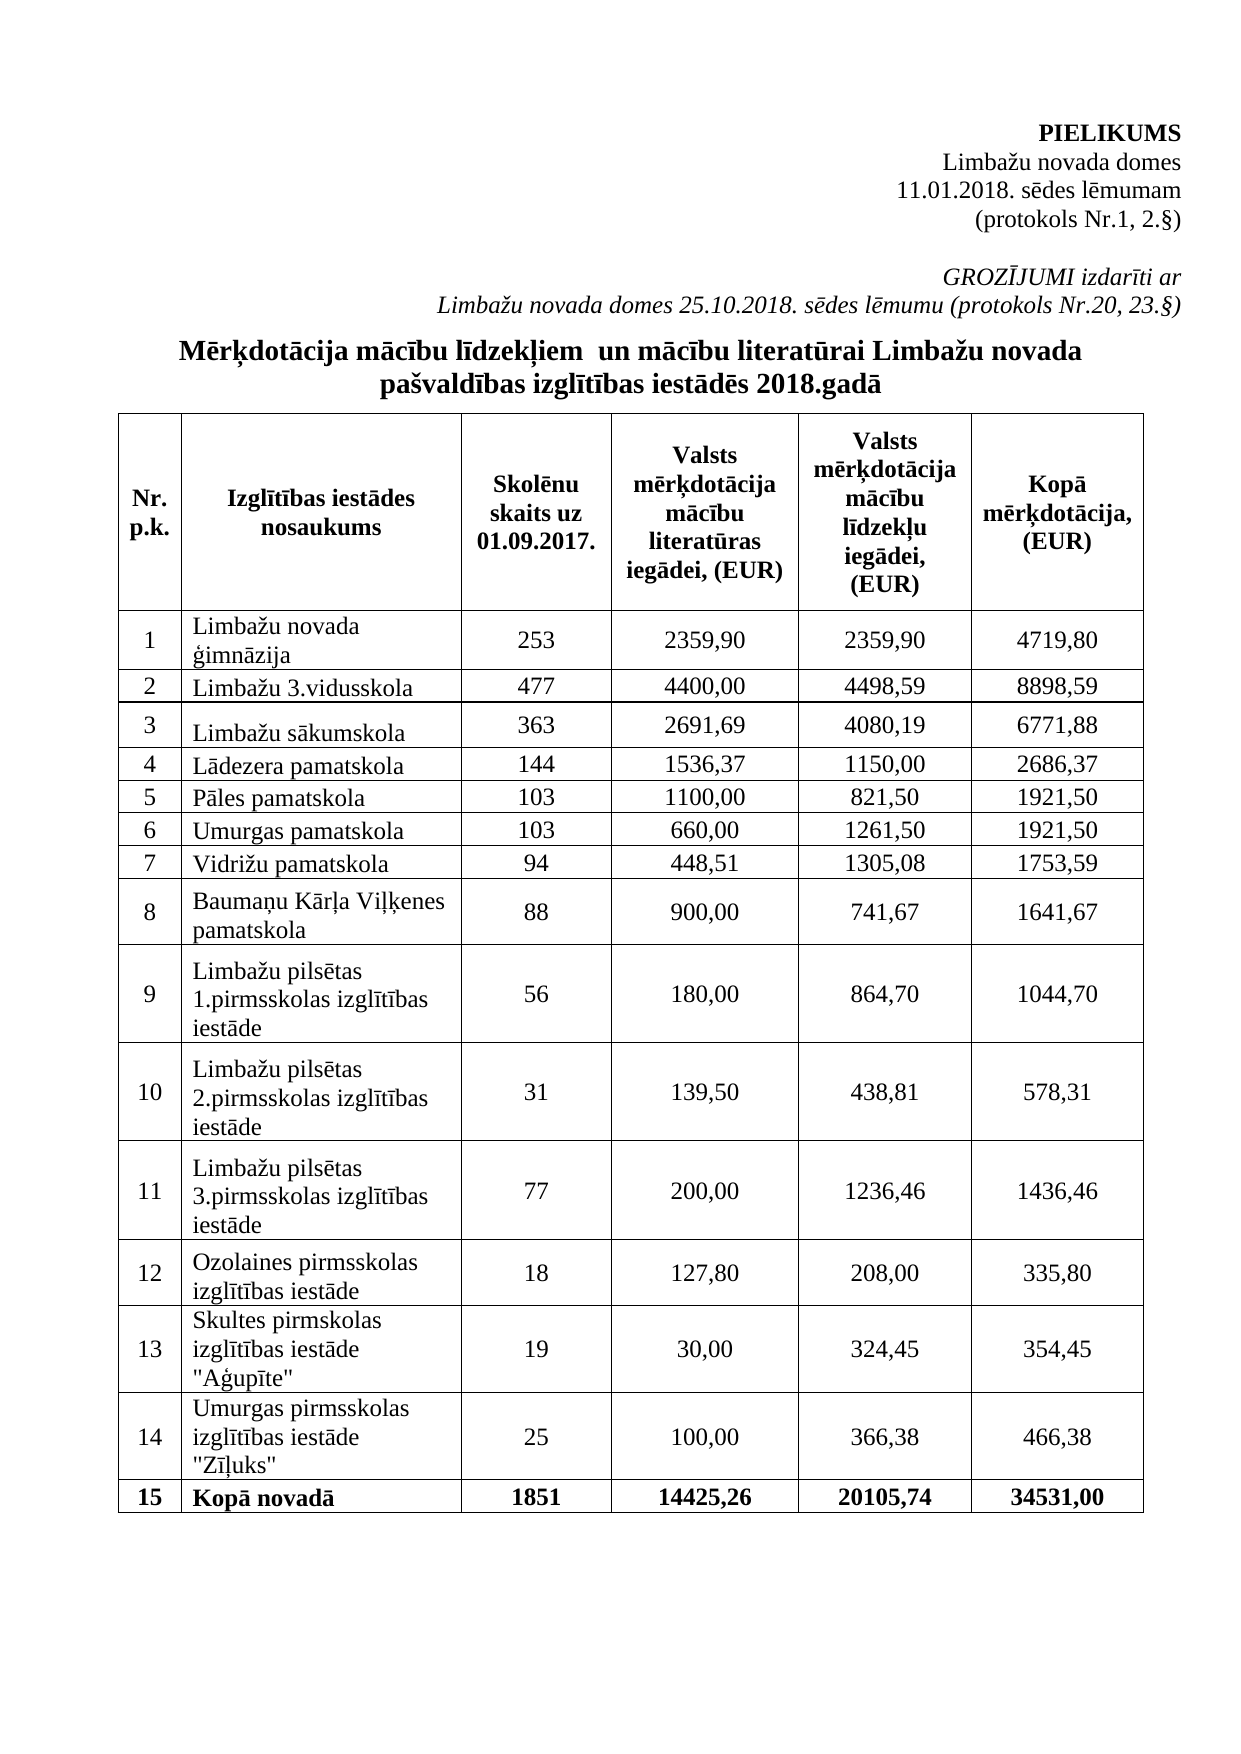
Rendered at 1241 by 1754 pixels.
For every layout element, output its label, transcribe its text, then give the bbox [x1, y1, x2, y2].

table_cell 103 [462, 781, 611, 812]
table_cell 7 [119, 846, 181, 878]
table_cell 2359,90 [612, 611, 798, 668]
table_cell 1150,00 [799, 748, 971, 779]
table_cell 8898,59 [972, 670, 1143, 701]
text 11.01.2018. sēdes lēmumam [177, 176, 1181, 204]
table_cell Limbažu sākumskola [182, 703, 461, 747]
table_cell Pāles pamatskola [182, 781, 461, 812]
table_cell 2 [119, 670, 181, 701]
table_cell 1921,50 [972, 813, 1143, 845]
table_cell Nr. p.k. [119, 414, 181, 610]
table_cell 660,00 [612, 813, 798, 845]
table_cell 9 [119, 945, 181, 1042]
table_cell Lādezera pamatskola [182, 748, 461, 779]
table_cell 821,50 [799, 781, 971, 812]
table_cell 448,51 [612, 846, 798, 878]
table_cell 34531,00 [972, 1480, 1143, 1512]
table_cell 100,00 [612, 1393, 798, 1479]
table_cell 1044,70 [972, 945, 1143, 1042]
table_header Mērķdotācija mācību līdzekļiem un mācību literatūrai Limbažu novada pašvaldības izglītības iestādēs 2018.gadā [118, 319, 1143, 413]
table_cell Kopā novadā [182, 1480, 461, 1512]
table_cell Limbažu pilsētas 2.pirmsskolas izglītības iestāde [182, 1043, 461, 1140]
table_cell 6 [119, 813, 181, 845]
table_cell 900,00 [612, 879, 798, 943]
table_cell 4 [119, 748, 181, 779]
table_cell 438,81 [799, 1043, 971, 1140]
table_cell Limbažu 3.vidusskola [182, 670, 461, 701]
table_cell 578,31 [972, 1043, 1143, 1140]
table_cell 4719,80 [972, 611, 1143, 668]
table_cell 13 [119, 1306, 181, 1392]
text Limbažu novada domes [177, 147, 1181, 176]
table_cell 18 [462, 1240, 611, 1304]
table_cell 208,00 [799, 1240, 971, 1304]
table_cell 466,38 [972, 1393, 1143, 1479]
table_cell 14 [119, 1393, 181, 1479]
table_cell 1536,37 [612, 748, 798, 779]
table_cell 354,45 [972, 1306, 1143, 1392]
table_cell Valsts mērķdotācija mācību literatūras iegādei, (EUR) [612, 414, 798, 610]
table_cell 4400,00 [612, 670, 798, 701]
table_cell 5 [119, 781, 181, 812]
table_cell 19 [462, 1306, 611, 1392]
table_cell 25 [462, 1393, 611, 1479]
table_cell Ozolaines pirmsskolas izglītības iestāde [182, 1240, 461, 1304]
table_cell 56 [462, 945, 611, 1042]
table_cell 363 [462, 703, 611, 747]
table_cell 12 [119, 1240, 181, 1304]
table_cell 324,45 [799, 1306, 971, 1392]
text GROZĪJUMI izdarīti ar [177, 262, 1181, 291]
table_cell 1753,59 [972, 846, 1143, 878]
table_cell 2359,90 [799, 611, 971, 668]
table_cell 139,50 [612, 1043, 798, 1140]
table_cell Kopā mērķdotācija, (EUR) [972, 414, 1143, 610]
table_cell 864,70 [799, 945, 971, 1042]
table_cell 144 [462, 748, 611, 779]
table_cell 1641,67 [972, 879, 1143, 943]
table_cell 4080,19 [799, 703, 971, 747]
table_cell Umurgas pirmsskolas izglītības iestāde "Zīļuks" [182, 1393, 461, 1479]
table_cell Limbažu pilsētas 1.pirmsskolas izglītības iestāde [182, 945, 461, 1042]
table_cell Umurgas pamatskola [182, 813, 461, 845]
table_cell 1100,00 [612, 781, 798, 812]
table_cell 15 [119, 1480, 181, 1512]
table_cell 1236,46 [799, 1141, 971, 1239]
table_cell 8 [119, 879, 181, 943]
table_cell Skolēnu skaits uz 01.09.2017. [462, 414, 611, 610]
table_cell 335,80 [972, 1240, 1143, 1304]
table_cell 3 [119, 703, 181, 747]
table_cell 200,00 [612, 1141, 798, 1239]
table_cell 2691,69 [612, 703, 798, 747]
table_cell 94 [462, 846, 611, 878]
table_cell 88 [462, 879, 611, 943]
table_cell 1261,50 [799, 813, 971, 845]
table_cell 6771,88 [972, 703, 1143, 747]
table_cell Vidrižu pamatskola [182, 846, 461, 878]
table_cell Skultes pirmskolas izglītības iestāde "Aģupīte" [182, 1306, 461, 1392]
table_cell 14425,26 [612, 1480, 798, 1512]
table_cell 127,80 [612, 1240, 798, 1304]
table_cell 103 [462, 813, 611, 845]
text (protokols Nr.1, 2.§) [177, 204, 1181, 233]
table_cell 1 [119, 611, 181, 668]
table_cell 4498,59 [799, 670, 971, 701]
table_cell 11 [119, 1141, 181, 1239]
table_cell Limbažu novada ģimnāzija [182, 611, 461, 668]
table_cell 253 [462, 611, 611, 668]
table_cell 180,00 [612, 945, 798, 1042]
table_cell 741,67 [799, 879, 971, 943]
table_cell Valsts mērķdotācija mācību līdzekļu iegādei, (EUR) [799, 414, 971, 610]
table_cell 10 [119, 1043, 181, 1140]
text Limbažu novada domes 25.10.2018. sēdes lēmumu (protokols Nr.20, 23.§) [177, 291, 1181, 319]
table_cell Limbažu pilsētas 3.pirmsskolas izglītības iestāde [182, 1141, 461, 1239]
table_cell 1851 [462, 1480, 611, 1512]
table_cell Izglītības iestādes nosaukums [182, 414, 461, 610]
table_cell 1436,46 [972, 1141, 1143, 1239]
table_cell 2686,37 [972, 748, 1143, 779]
table_cell 31 [462, 1043, 611, 1140]
table_cell 477 [462, 670, 611, 701]
table_cell 20105,74 [799, 1480, 971, 1512]
table_cell 30,00 [612, 1306, 798, 1392]
text PIELIKUMS [177, 118, 1181, 147]
table_cell 1921,50 [972, 781, 1143, 812]
table_cell 366,38 [799, 1393, 971, 1479]
table_cell Baumaņu Kārļa Viļķenes pamatskola [182, 879, 461, 943]
table_cell 1305,08 [799, 846, 971, 878]
table_cell 77 [462, 1141, 611, 1239]
